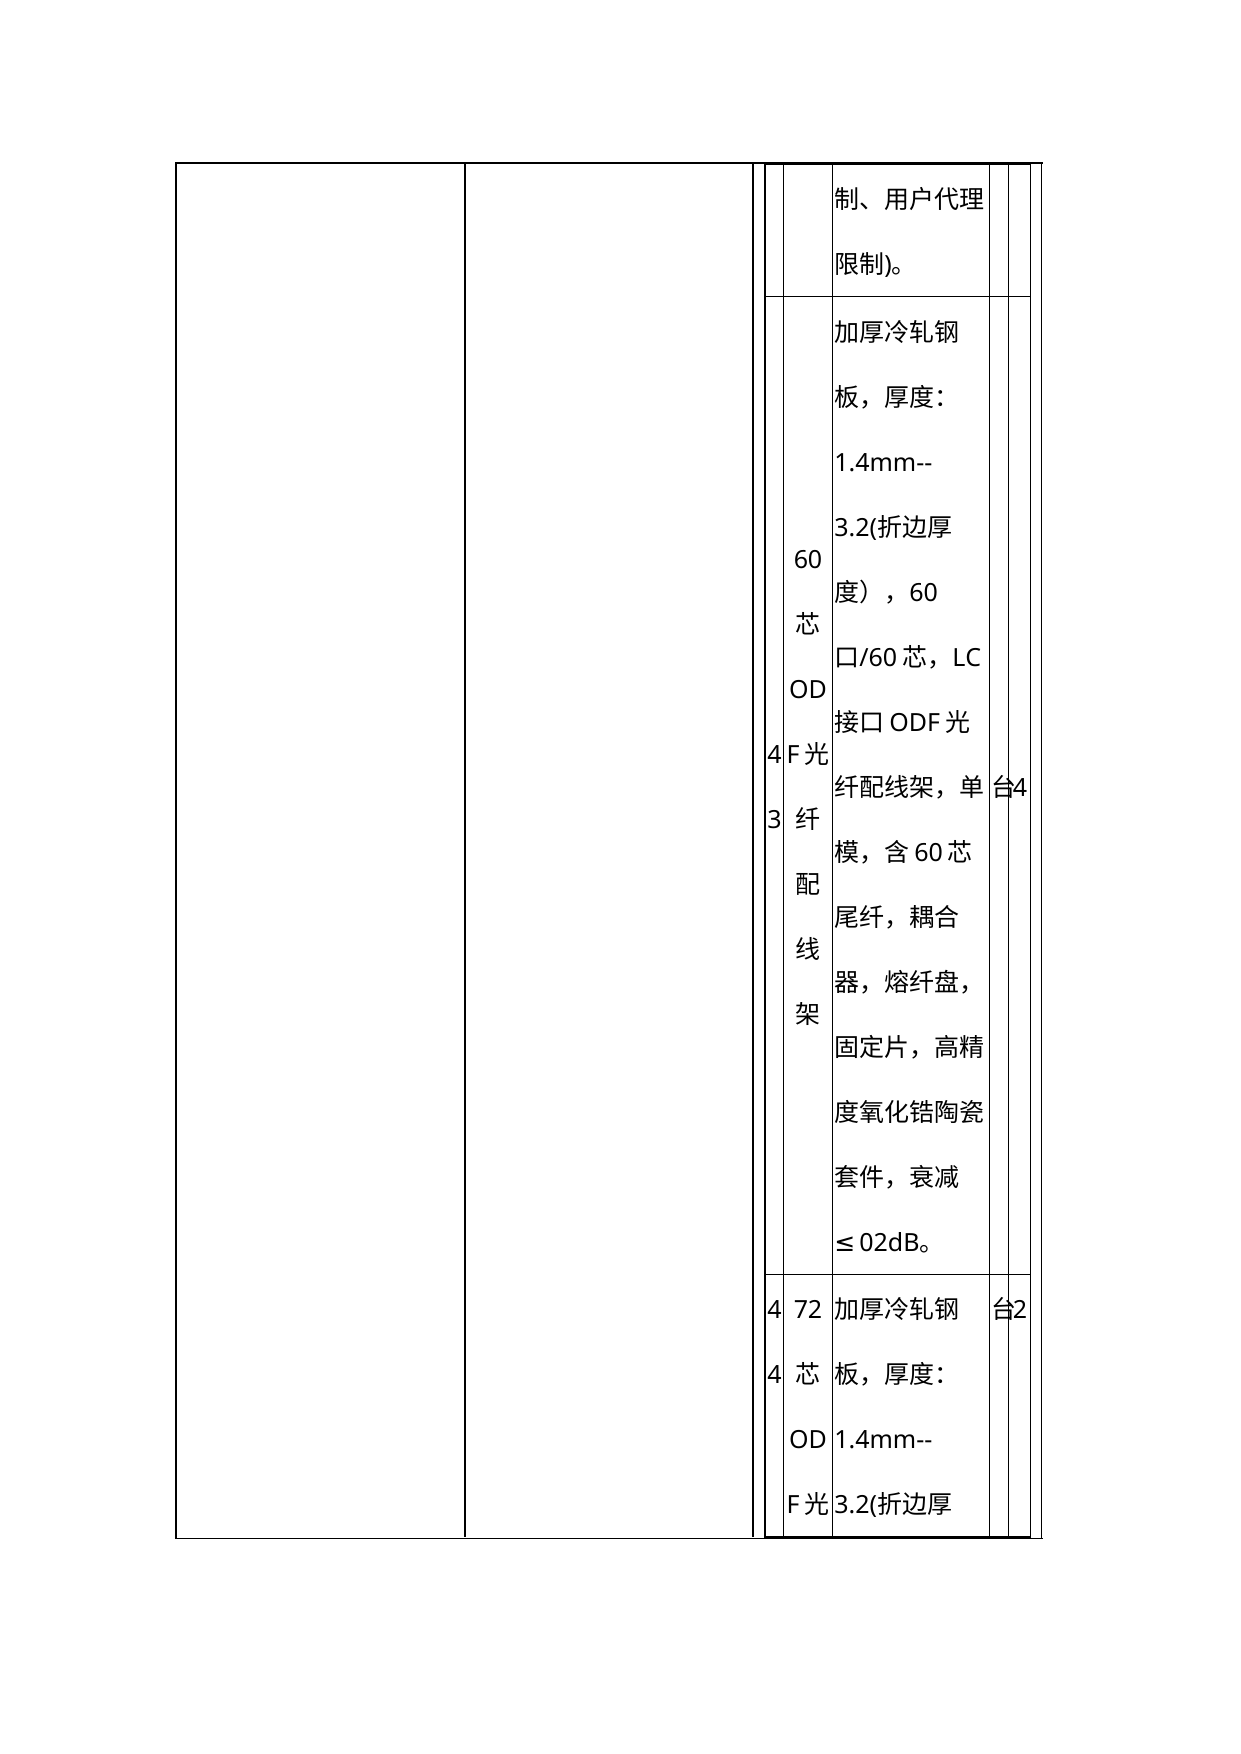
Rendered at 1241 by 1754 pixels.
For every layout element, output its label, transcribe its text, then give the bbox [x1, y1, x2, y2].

table_cell [754, 164, 764, 1537]
table_cell [784, 297, 832, 1274]
table_cell [784, 165, 832, 296]
table_cell 1 [177, 164, 464, 1537]
table_cell [1009, 1275, 1030, 1536]
table_cell [1009, 165, 1030, 296]
table_cell [990, 297, 1008, 1274]
table_cell [833, 1275, 989, 1536]
table_cell [766, 297, 783, 1274]
table_cell [766, 1275, 783, 1536]
table_cell [766, 165, 783, 296]
table_cell [833, 297, 989, 1274]
table_cell [1031, 164, 1041, 1537]
table_cell [466, 164, 752, 1537]
table_cell [784, 1275, 832, 1536]
table_cell [990, 1275, 1008, 1536]
table_cell [833, 165, 989, 296]
table_cell [990, 165, 1008, 296]
table_cell [1009, 297, 1030, 1274]
